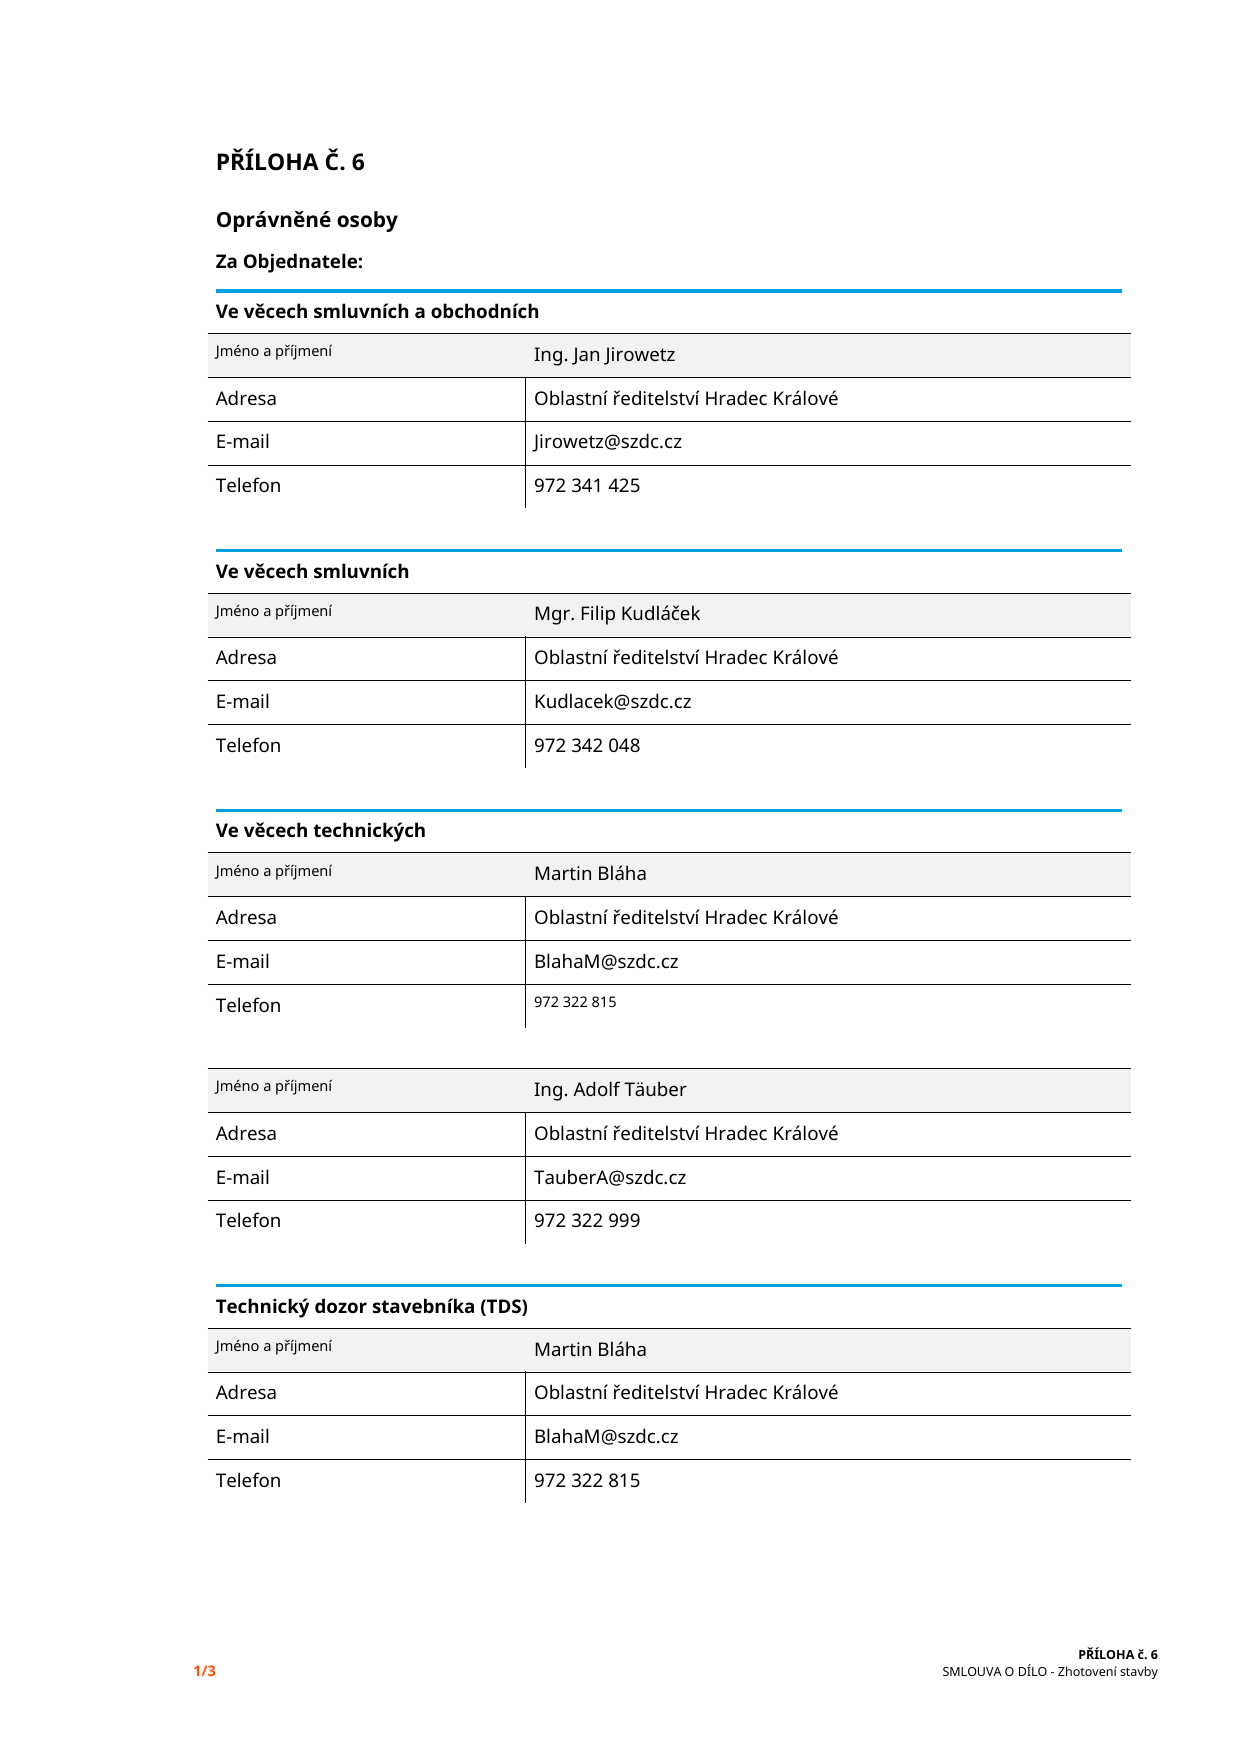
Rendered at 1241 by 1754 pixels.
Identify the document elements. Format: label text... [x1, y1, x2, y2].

table_header Jméno a příjmení [208, 334, 526, 377]
table_cell Adresa [208, 638, 525, 680]
table_header Mgr. Filip Kudláček [526, 594, 1131, 636]
table_cell 972 341 425 [526, 466, 1131, 508]
table_cell BlahaM@szdc.cz [526, 941, 1131, 984]
table_cell 972 322 999 [526, 1201, 1131, 1243]
table_cell Telefon [208, 985, 525, 1027]
table_cell Oblastní ředitelství Hradec Králové [526, 897, 1131, 940]
table_cell BlahaM@szdc.cz [526, 1416, 1131, 1459]
table_header Jméno a příjmení [208, 594, 526, 636]
text Oprávněné osoby [216, 205, 1122, 233]
table_cell Telefon [208, 725, 525, 768]
table_cell Telefon [208, 1201, 525, 1243]
table_header Martin Bláha [526, 1329, 1131, 1371]
table_header Martin Bláha [526, 853, 1131, 896]
table_cell 972 342 048 [526, 725, 1131, 768]
table_cell E-mail [208, 1416, 525, 1459]
text Příloha č. 6 [216, 146, 1122, 177]
table_cell E-mail [208, 941, 525, 984]
table_cell E-mail [208, 1157, 525, 1199]
text Ve věcech smluvních a obchodních [216, 293, 1122, 324]
text Ve věcech technických [216, 812, 1122, 843]
table_cell Adresa [208, 1373, 525, 1415]
table_cell E-mail [208, 681, 525, 724]
table_cell Oblastní ředitelství Hradec Králové [526, 638, 1131, 680]
table_cell Kudlacek@szdc.cz [526, 681, 1131, 724]
table_cell Oblastní ředitelství Hradec Králové [526, 1373, 1131, 1415]
table_header Ing. Jan Jirowetz [526, 334, 1131, 377]
table_cell Jirowetz@szdc.cz [526, 422, 1131, 464]
table_cell Oblastní ředitelství Hradec Králové [526, 378, 1131, 421]
table_cell Telefon [208, 466, 525, 508]
table_cell TauberA@szdc.cz [526, 1157, 1131, 1199]
table_cell E-mail [208, 422, 525, 464]
table_cell Adresa [208, 897, 525, 940]
table_cell Adresa [208, 1113, 525, 1156]
table_cell 972 322 815 [526, 985, 1131, 1027]
text Technický dozor stavebníka (TDS) [216, 1287, 1122, 1319]
table_cell Telefon [208, 1460, 525, 1503]
table_header Jméno a příjmení [208, 1329, 526, 1371]
table_header Ing. Adolf Täuber [526, 1069, 1131, 1112]
table_cell 972 322 815 [526, 1460, 1131, 1503]
table_cell Adresa [208, 378, 525, 421]
table_header Jméno a příjmení [208, 1069, 526, 1112]
text Za Objednatele: [216, 249, 1122, 274]
table_cell Oblastní ředitelství Hradec Králové [526, 1113, 1131, 1156]
table_header Jméno a příjmení [208, 853, 526, 896]
text Ve věcech smluvních [216, 552, 1122, 584]
